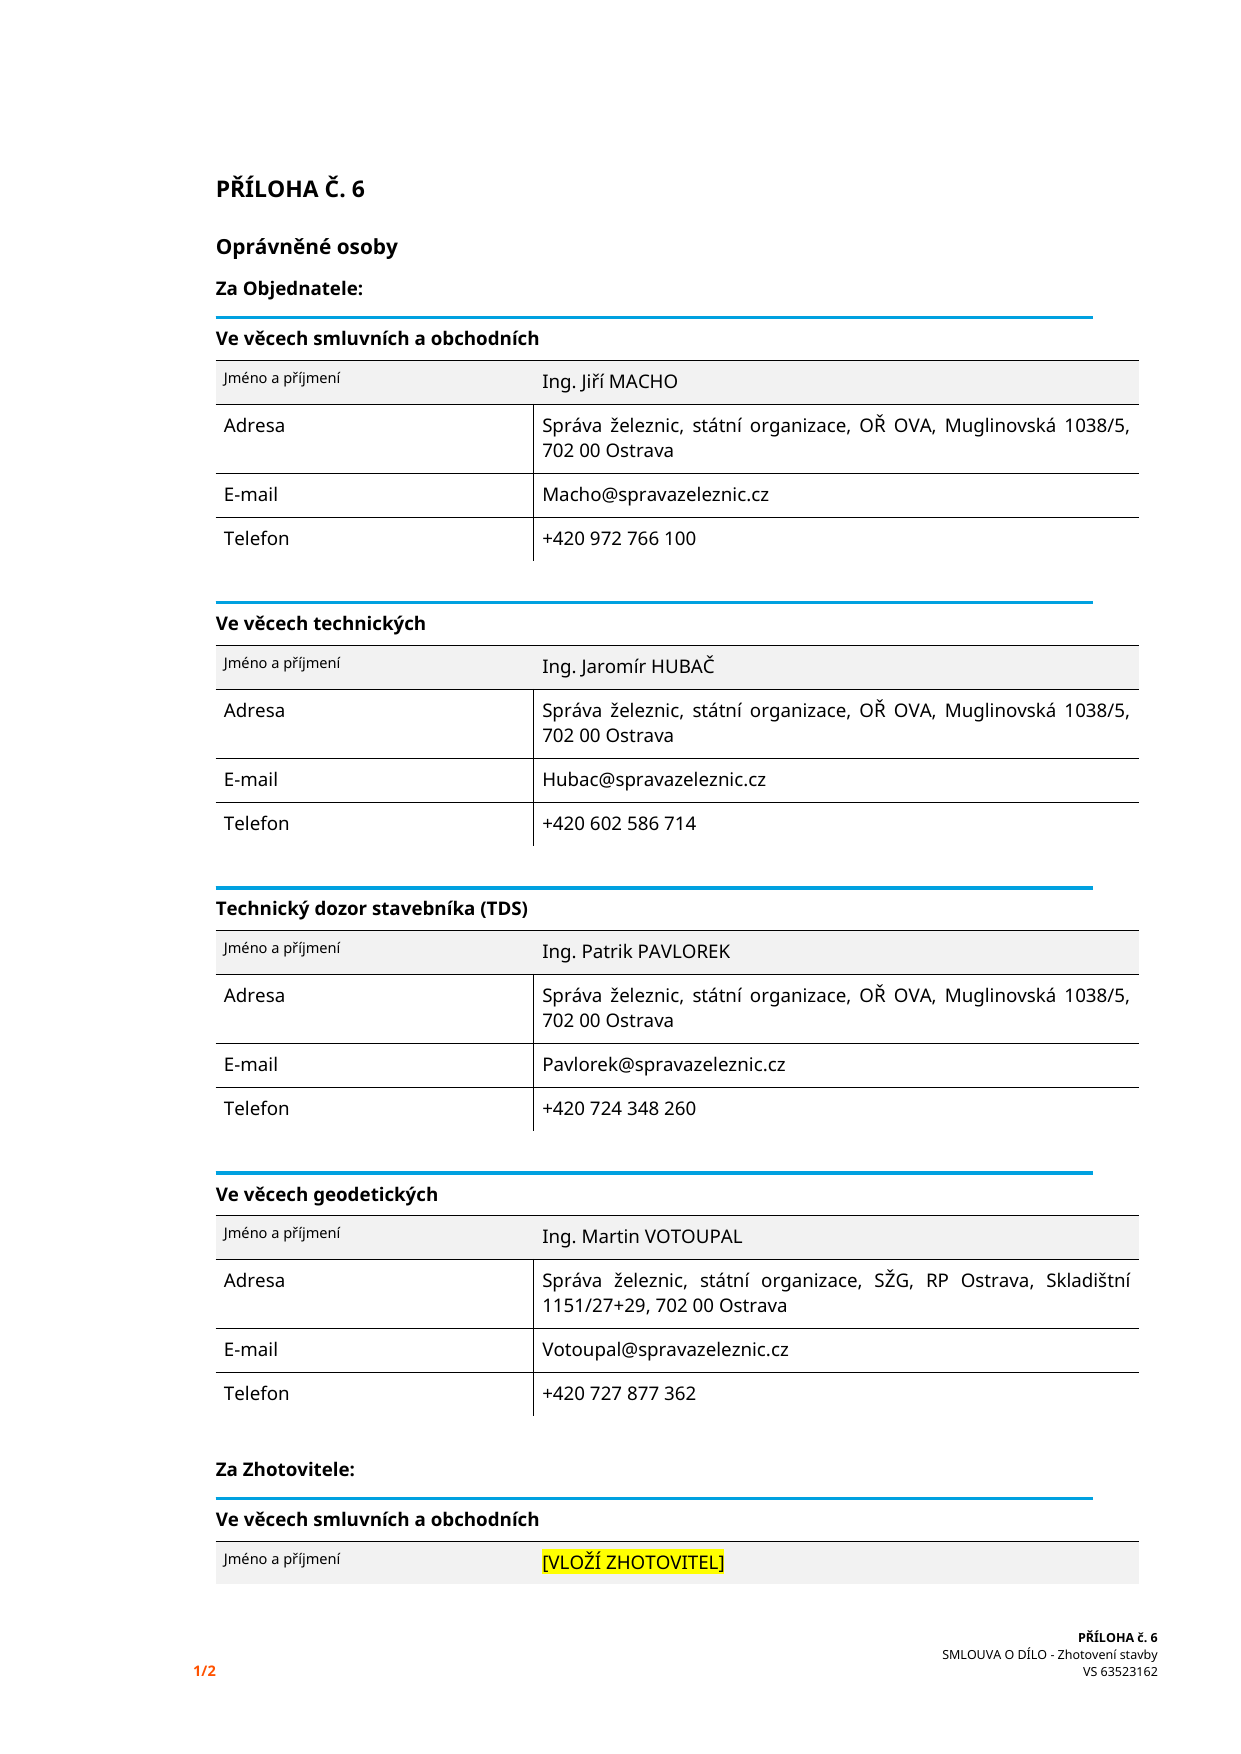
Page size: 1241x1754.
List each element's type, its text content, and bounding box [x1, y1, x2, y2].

table_cell Správa železnic, státní organizace, OŘ OVA, Muglinovská 1038/5, 702 00 Ostrava [534, 975, 1139, 1043]
table_cell Správa železnic, státní organizace, SŽG, RP Ostrava, Skladištní 1151/27+29, 702 00 Ostrava [534, 1260, 1139, 1328]
text Ve věcech technických [216, 604, 1093, 636]
table_header [VLOŽÍ ZHOTOVITEL] [534, 1542, 1139, 1584]
text Technický dozor stavebníka (TDS) [216, 890, 1093, 921]
table_header Ing. Jaromír HUBAČ [534, 646, 1139, 689]
table_cell E-mail [216, 1329, 533, 1372]
table_cell E-mail [216, 1044, 533, 1087]
text Ve věcech geodetických [216, 1175, 1093, 1206]
text Ve věcech smluvních a obchodních [216, 1500, 1093, 1532]
table_cell Macho@spravazeleznic.cz [534, 474, 1139, 517]
text Příloha č. 6 [216, 172, 1093, 204]
table_cell Telefon [216, 1373, 533, 1416]
table_cell +420 972 766 100 [534, 518, 1139, 561]
table_cell Pavlorek@spravazeleznic.cz [534, 1044, 1139, 1087]
table_header Jméno a příjmení [216, 646, 534, 689]
table_cell Hubac@spravazeleznic.cz [534, 759, 1139, 802]
table_cell E-mail [216, 759, 533, 802]
table_cell Správa železnic, státní organizace, OŘ OVA, Muglinovská 1038/5, 702 00 Ostrava [534, 690, 1139, 758]
table_cell E-mail [216, 474, 533, 517]
table_cell Adresa [216, 690, 533, 758]
table_header Jméno a příjmení [216, 1216, 534, 1259]
text Za Zhotovitele: [216, 1457, 1093, 1482]
table_cell +420 727 877 362 [534, 1373, 1139, 1416]
table_header Jméno a příjmení [216, 361, 534, 404]
table_cell Telefon [216, 803, 533, 846]
text Ve věcech smluvních a obchodních [216, 319, 1093, 351]
table_cell Správa železnic, státní organizace, OŘ OVA, Muglinovská 1038/5, 702 00 Ostrava [534, 405, 1139, 473]
text Oprávněné osoby [216, 232, 1093, 260]
text Za Objednatele: [216, 276, 1093, 301]
table_header Jméno a příjmení [216, 1542, 534, 1584]
table_header Ing. Patrik PAVLOREK [534, 931, 1139, 974]
table_cell Adresa [216, 405, 533, 473]
table_cell +420 724 348 260 [534, 1088, 1139, 1131]
table_cell Telefon [216, 1088, 533, 1131]
table_header Ing. Jiří MACHO [534, 361, 1139, 404]
table_header Jméno a příjmení [216, 931, 534, 974]
table_cell Adresa [216, 975, 533, 1043]
table_cell Adresa [216, 1260, 533, 1328]
table_cell Votoupal@spravazeleznic.cz [534, 1329, 1139, 1372]
table_header Ing. Martin VOTOUPAL [534, 1216, 1139, 1259]
table_cell Telefon [216, 518, 533, 561]
table_cell +420 602 586 714 [534, 803, 1139, 846]
